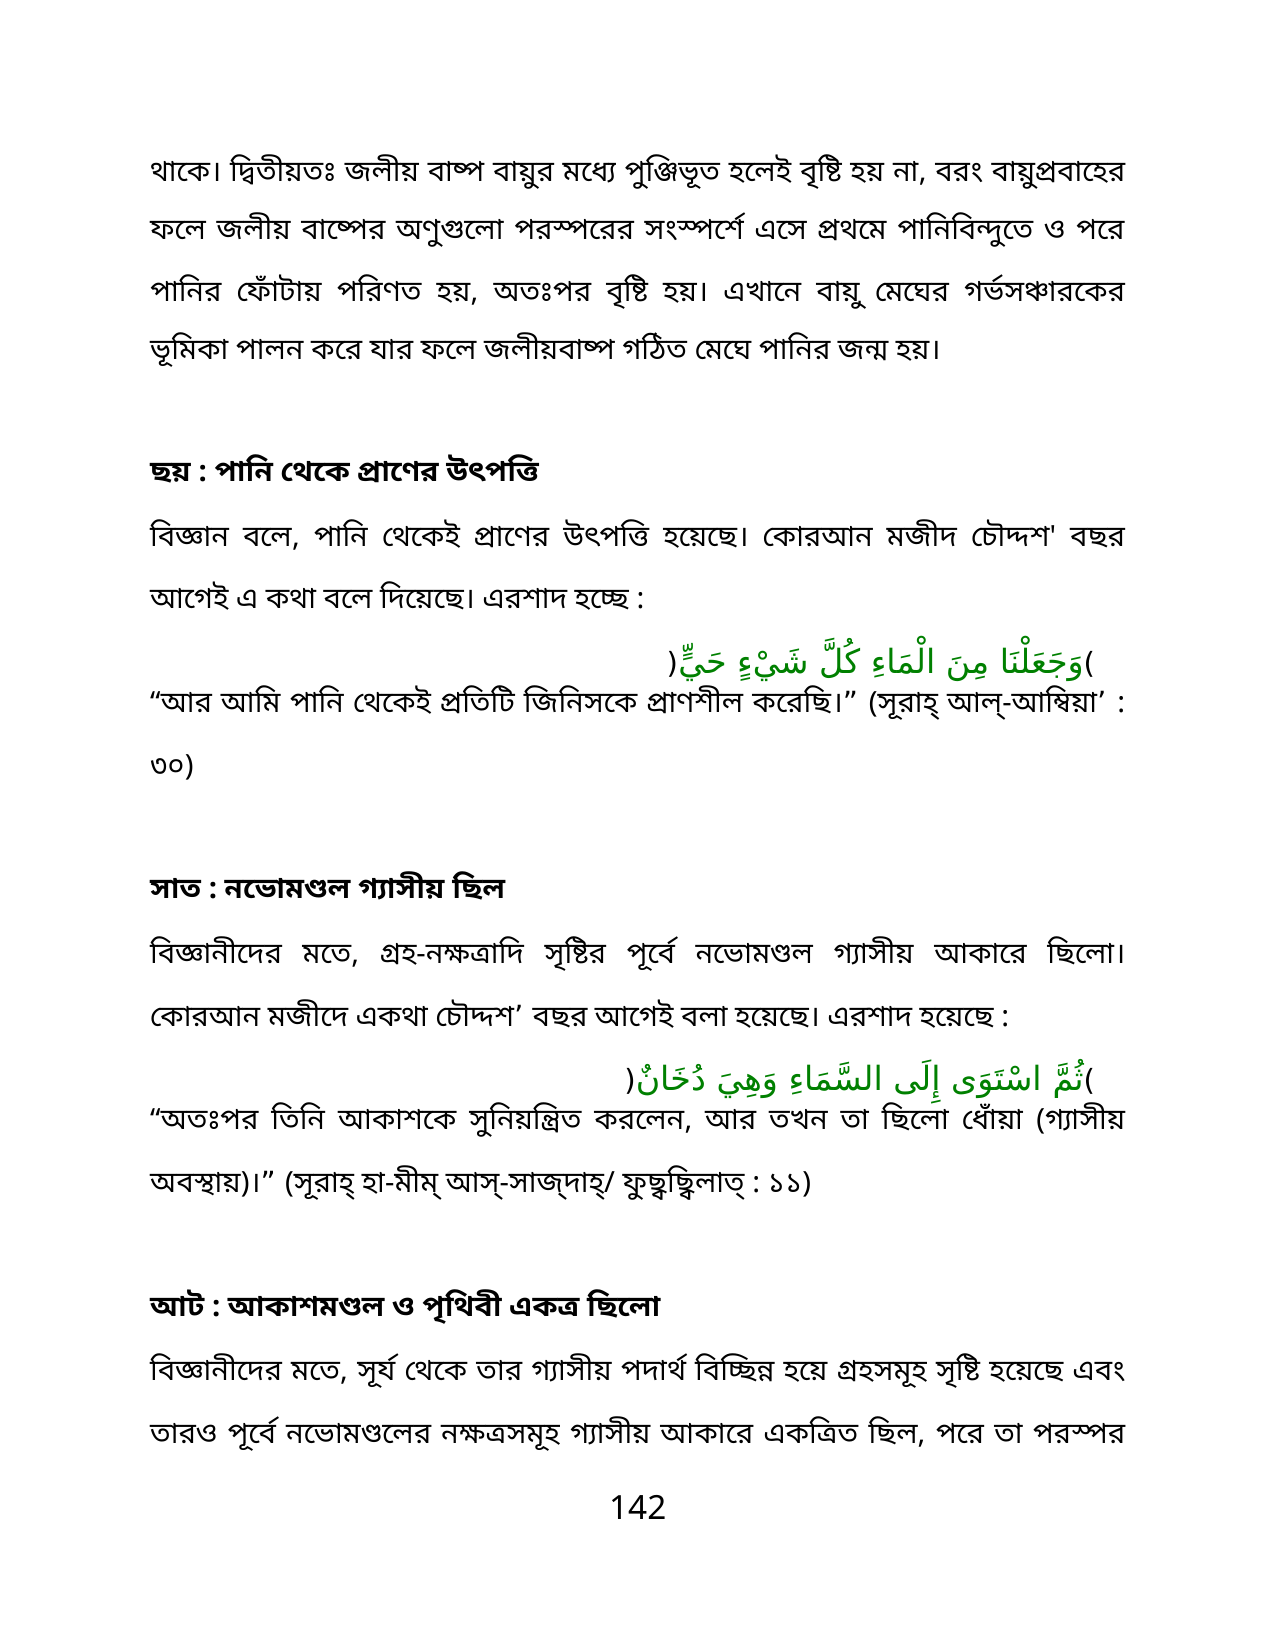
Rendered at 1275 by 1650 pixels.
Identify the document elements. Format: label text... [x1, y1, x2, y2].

text আট : আকাশমণ্ডল ও পৃথিবী একত্র ছিলো [150, 1285, 1125, 1328]
text “অতঃপর তিনি আকাশকে সুনিয়ন্ত্রিত করলেন, আর তখন তা ছিলো ধোঁয়া (গ্যাসীয় অবস্থায়)।” (সূরাহ্ হা-মীম্ আস্-সাজ্দাহ্/ ফুছ্বছ্বিলাত্ : ১১) [150, 1098, 1125, 1204]
text বিজ্ঞান বলে, পানি থেকেই প্রাণের উৎপত্তি হয়েছে। কোরআন মজীদ চৌদ্দশ' বছর আগেই এ কথা বলে দিয়েছে। এরশাদ হচ্ছে : [150, 515, 1125, 621]
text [150, 1350, 1125, 1456]
text সাত : নভোমণ্ডল গ্যাসীয় ছিল [150, 868, 1125, 911]
text ছয় : পানি থেকে প্রাণের উৎপত্তি [150, 450, 1125, 493]
text “আর আমি পানি থেকেই প্রতিটি জিনিসকে প্রাণশীল করেছি।” (সূরাহ্ আল্-আম্বিয়া’ : ৩০) [150, 681, 1125, 787]
text )ثُمَّ اسْتَوَى إِلَى السَّمَاءِ وَهِيَ دُخَانٌ( [150, 1059, 1125, 1098]
text বিজ্ঞানীদের মতে, গ্রহ-নক্ষত্রাদি সৃষ্টির পূর্বে নভোমণ্ডল গ্যাসীয় আকারে ছিলো। কোরআন মজীদে একথা চৌদ্দশ’ বছর আগেই বলা হয়েছে। এরশাদ হয়েছে : [150, 932, 1125, 1038]
text )وَجَعَلْنَا مِنَ الْمَاءِ كُلَّ شَيْءٍ حَيٍّ( [150, 642, 1125, 681]
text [150, 150, 1125, 372]
